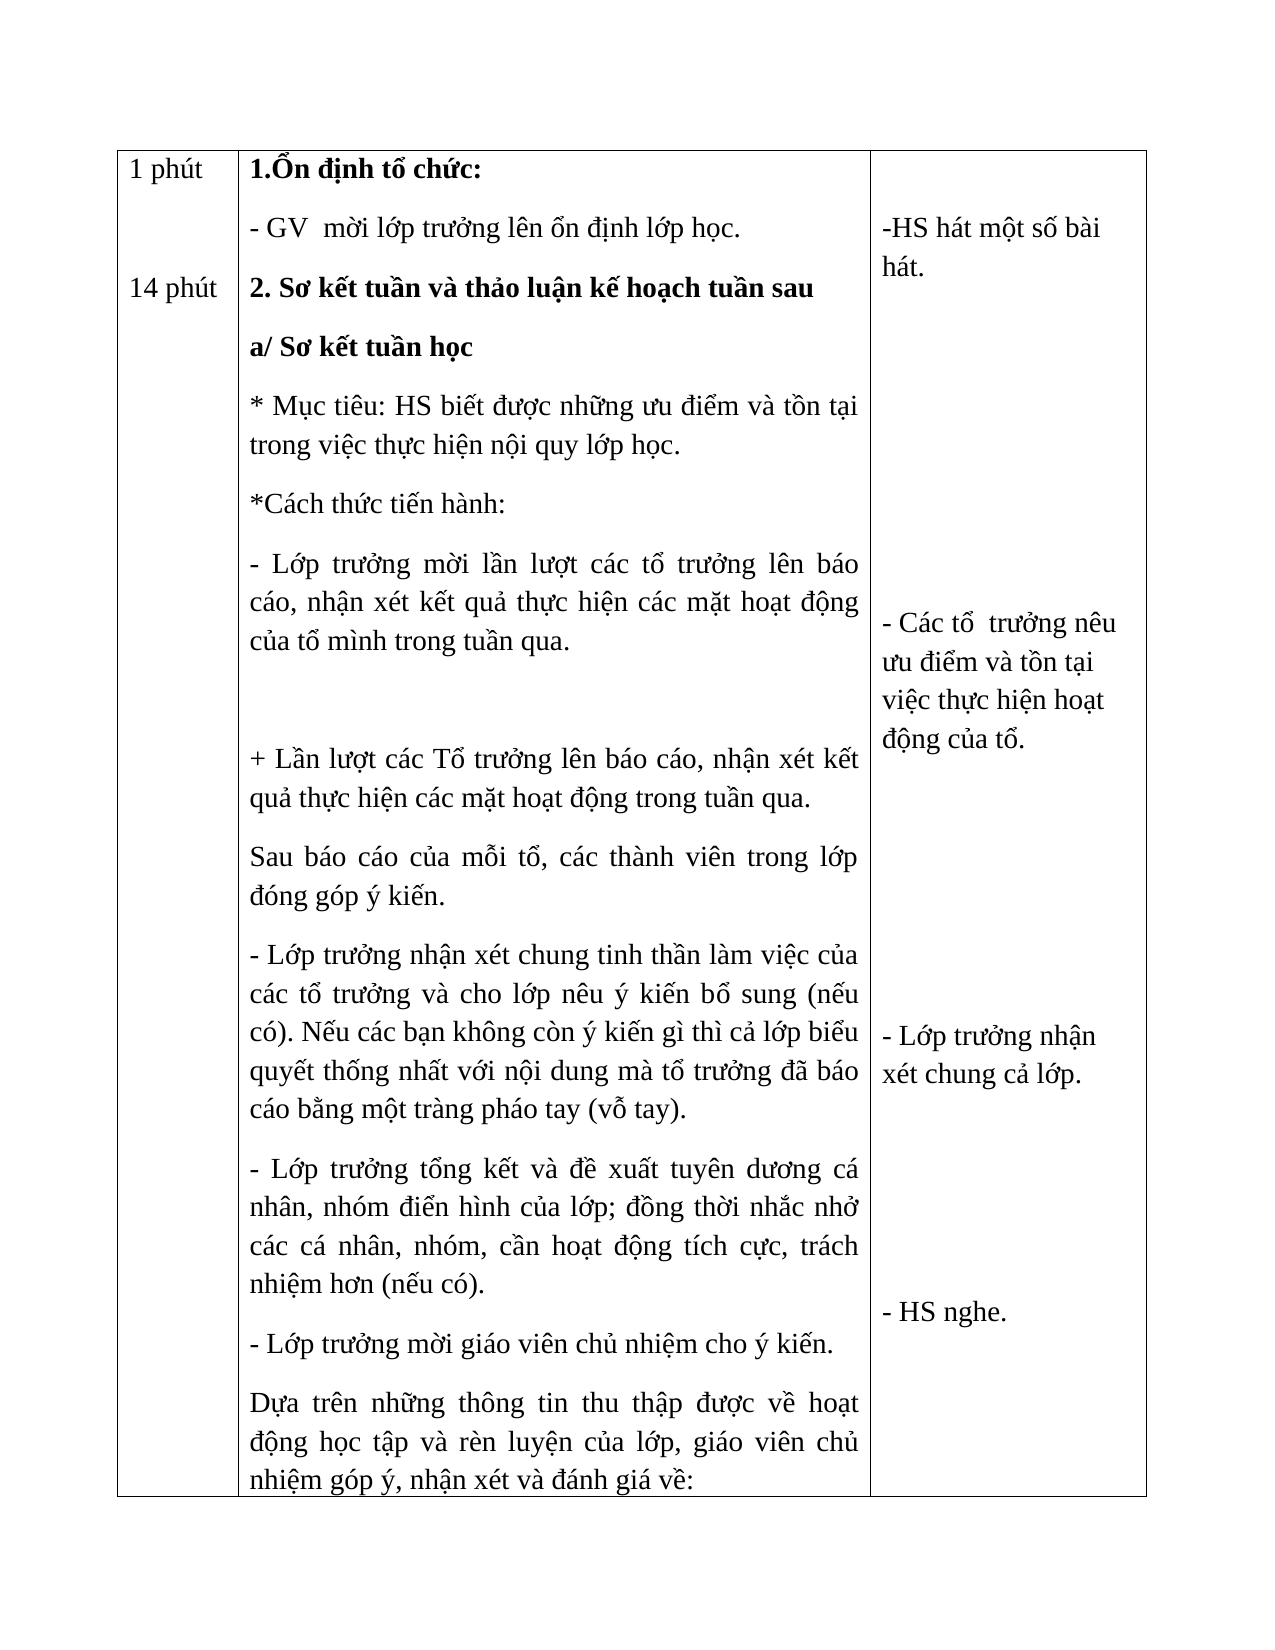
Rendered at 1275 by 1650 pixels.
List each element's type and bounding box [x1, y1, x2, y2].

table_cell [239, 151, 870, 1496]
table_cell [118, 151, 238, 1496]
table_cell [871, 151, 1146, 1496]
